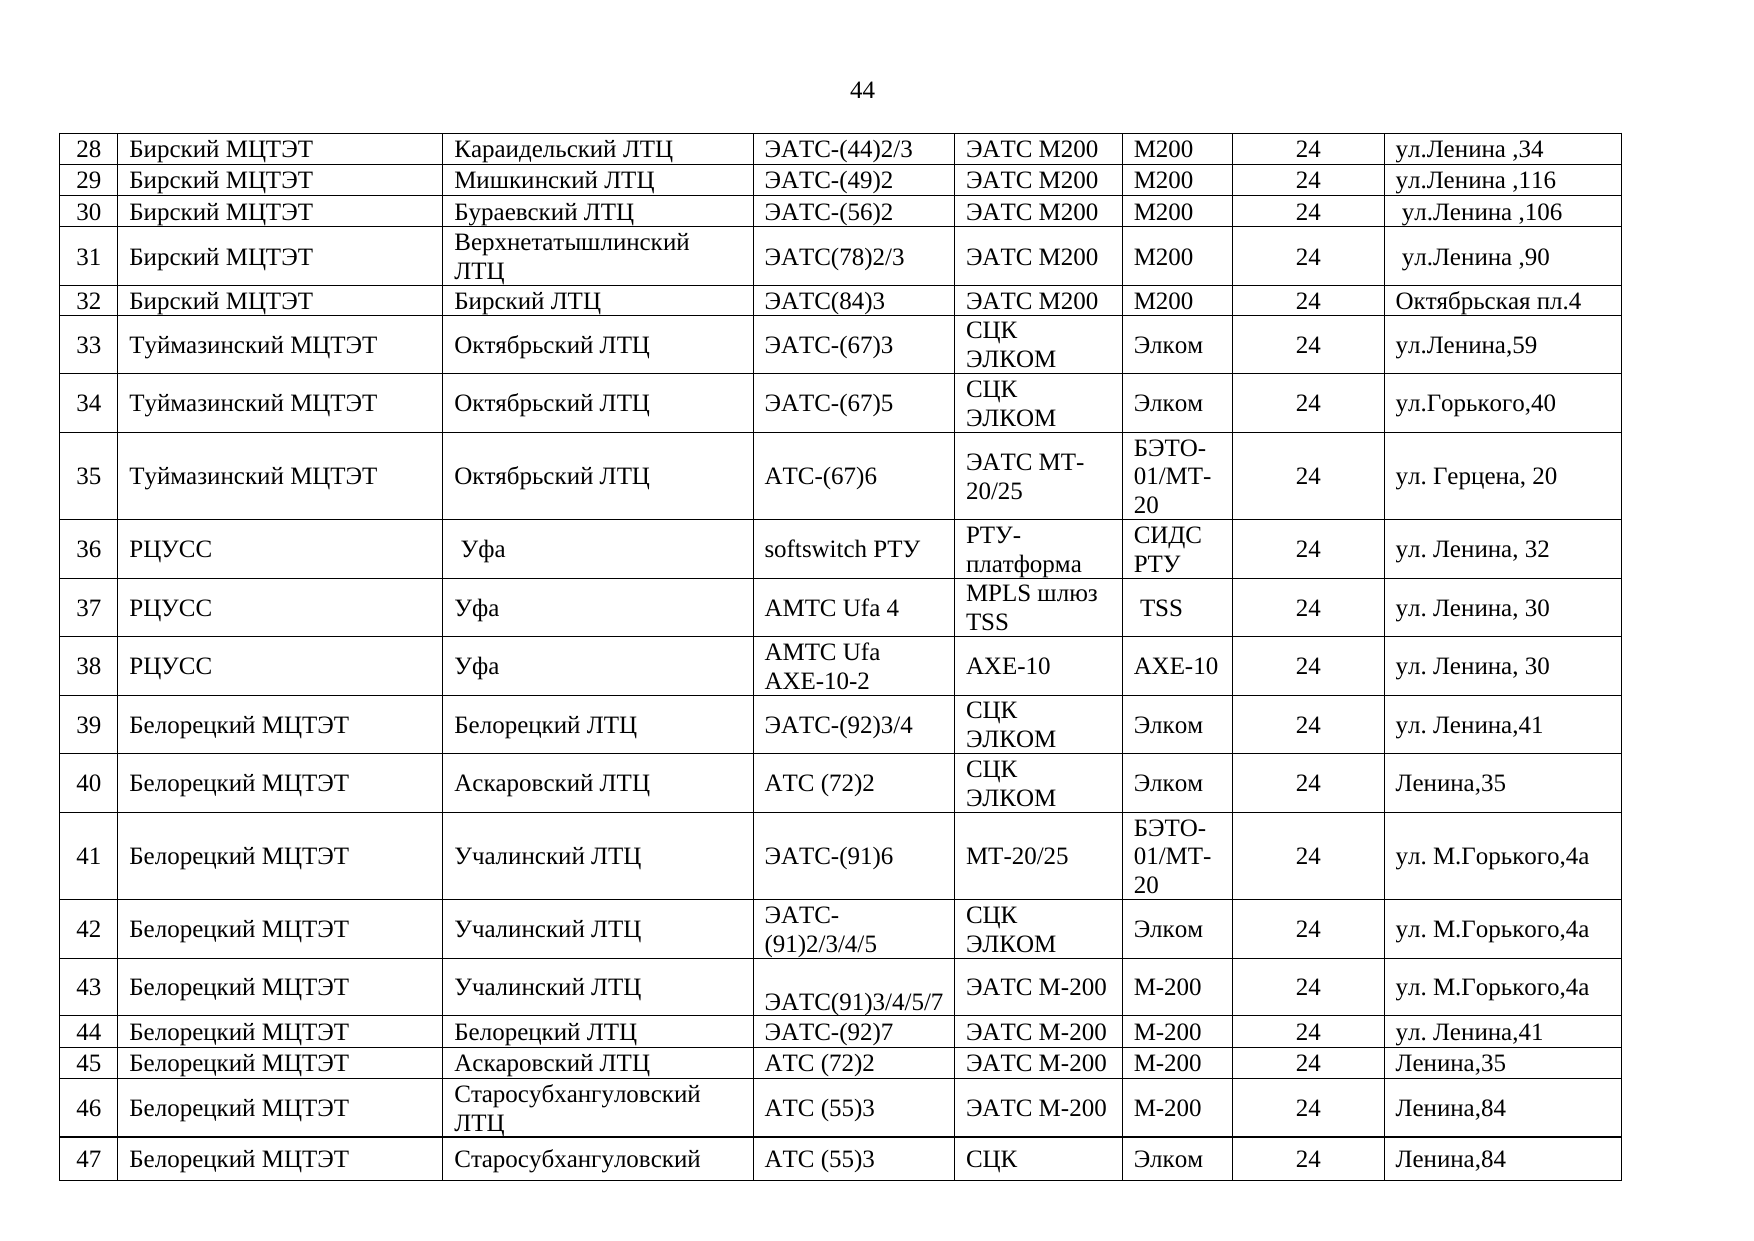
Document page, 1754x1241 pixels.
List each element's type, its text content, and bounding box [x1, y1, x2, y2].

table_cell АТС (72)2 [754, 754, 954, 812]
table_cell М-200 [1123, 959, 1232, 1015]
table_cell ул. Герцена, 20 [1385, 433, 1621, 519]
table_cell Туймазинский МЦТЭТ [118, 433, 442, 519]
table_cell ул.Горького,40 [1385, 374, 1621, 432]
table_cell Белорецкий МЦТЭТ [118, 1079, 442, 1136]
table_cell Ленина,35 [1385, 754, 1621, 812]
table_cell Старосубхангуловский ЛТЦ [443, 1079, 753, 1136]
table_cell Белорецкий ЛТЦ [443, 696, 753, 753]
table_cell 36 [60, 520, 117, 577]
table_cell СЦК ЭЛКОМ [955, 696, 1122, 753]
table_cell АТС (55)3 [754, 1138, 954, 1180]
table_cell ЭАТС(84)3 [754, 286, 954, 314]
table_cell 24 [1233, 286, 1384, 314]
table_cell 24 [1233, 696, 1384, 753]
table_cell 24 [1233, 374, 1384, 432]
table_cell М200 [1123, 165, 1232, 195]
table_cell ЭАТС-(91)6 [754, 813, 954, 899]
table_cell ЭАТС-(56)2 [754, 196, 954, 226]
table_cell softswitch РТУ [754, 520, 954, 577]
table_cell АТС-(67)6 [754, 433, 954, 519]
table_cell ЭАТС М200 [955, 227, 1122, 285]
table_cell Бирский МЦТЭТ [118, 196, 442, 226]
table_cell 24 [1233, 165, 1384, 195]
table_cell ул. М.Горького,4а [1385, 813, 1621, 899]
table_cell ЭАТС М200 [955, 286, 1122, 314]
table_cell 30 [60, 196, 117, 226]
table_cell М200 [1123, 227, 1232, 285]
table_cell Белорецкий МЦТЭТ [118, 1016, 442, 1047]
table_cell ЭАТС(78)2/3 [754, 227, 954, 285]
table_cell Элком [1123, 374, 1232, 432]
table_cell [443, 1138, 753, 1180]
table_cell Элком [1123, 696, 1232, 753]
table_cell СЦК ЭЛКОМ [955, 316, 1122, 373]
table_cell 37 [60, 579, 117, 636]
table_cell Мишкинский ЛТЦ [443, 165, 753, 195]
table_cell 24 [1233, 1079, 1384, 1136]
table_cell MPLS шлюз TSS [955, 579, 1122, 636]
table_cell ЭАТС-(92)3/4 [754, 696, 954, 753]
table_cell 38 [60, 637, 117, 694]
table_cell М200 [1123, 134, 1232, 164]
table_cell Элком [1123, 1138, 1232, 1180]
table_cell ул.Ленина ,116 [1385, 165, 1621, 195]
table_cell Ленина,84 [1385, 1079, 1621, 1136]
table_cell 31 [60, 227, 117, 285]
table_cell Белорецкий МЦТЭТ [118, 1048, 442, 1078]
table_cell 32 [60, 286, 117, 314]
table_cell ЭАТС-(44)2/3 [754, 134, 954, 164]
table_cell ул. Ленина, 30 [1385, 637, 1621, 694]
table_cell 24 [1233, 637, 1384, 694]
table_cell Аскаровский ЛТЦ [443, 754, 753, 812]
table_cell Белорецкий МЦТЭТ [118, 959, 442, 1015]
table_cell АМТС Ufa AXE-10-2 [754, 637, 954, 694]
table_cell Уфа [443, 520, 753, 577]
table_cell Октябрьский ЛТЦ [443, 374, 753, 432]
table_cell AXE-10 [1123, 637, 1232, 694]
table_cell 44 [60, 1016, 117, 1047]
table_cell 24 [1233, 813, 1384, 899]
table_cell Белорецкий ЛТЦ [443, 1016, 753, 1047]
table_cell 28 [60, 134, 117, 164]
table_cell РЦУСС [118, 520, 442, 577]
table_cell 24 [1233, 1048, 1384, 1078]
table_cell М-200 [1123, 1048, 1232, 1078]
table_cell Уфа [443, 637, 753, 694]
table_cell ЭАТС М-200 [955, 959, 1122, 1015]
table_cell Бирский МЦТЭТ [118, 134, 442, 164]
table_cell Бирский МЦТЭТ [118, 286, 442, 314]
table_cell Элком [1123, 900, 1232, 957]
table_cell 43 [60, 959, 117, 1015]
table_cell ЭАТС-(49)2 [754, 165, 954, 195]
table_cell 46 [60, 1079, 117, 1136]
table_cell СЦК ЭЛКОМ [955, 754, 1122, 812]
table_cell 24 [1233, 134, 1384, 164]
table_cell МТ-20/25 [955, 813, 1122, 899]
table_cell Белорецкий МЦТЭТ [118, 1138, 442, 1180]
table_cell Ленина,35 [1385, 1048, 1621, 1078]
table_cell ул. Ленина, 30 [1385, 579, 1621, 636]
table_cell Белорецкий МЦТЭТ [118, 813, 442, 899]
table_cell ул. Ленина,41 [1385, 696, 1621, 753]
table_cell 24 [1233, 196, 1384, 226]
table_cell 47 [60, 1138, 117, 1180]
table_cell СЦК ЭЛКОМ [955, 374, 1122, 432]
table_cell АМТС Ufa 4 [754, 579, 954, 636]
table_cell 24 [1233, 754, 1384, 812]
table_cell ЭАТС М200 [955, 165, 1122, 195]
table_cell 24 [1233, 579, 1384, 636]
table_cell БЭТО-01/МТ-20 [1123, 813, 1232, 899]
table_cell ул. Ленина,41 [1385, 1016, 1621, 1047]
table_cell Элком [1123, 316, 1232, 373]
table_cell Бирский ЛТЦ [443, 286, 753, 314]
table_cell 45 [60, 1048, 117, 1078]
table_cell 39 [60, 696, 117, 753]
table_cell ЭАТС-(67)5 [754, 374, 954, 432]
table_cell 24 [1233, 520, 1384, 577]
table_cell 41 [60, 813, 117, 899]
table_cell 24 [1233, 900, 1384, 957]
table_cell Бураевский ЛТЦ [443, 196, 753, 226]
table_cell Октябрьский ЛТЦ [443, 433, 753, 519]
table_cell Верхнетатышлинский ЛТЦ [443, 227, 753, 285]
table_cell Караидельский ЛТЦ [443, 134, 753, 164]
table_cell ЭАТС-(92)7 [754, 1016, 954, 1047]
table_cell Учалинский ЛТЦ [443, 813, 753, 899]
table_cell СЦК ЭЛКОМ [955, 1138, 1122, 1180]
table_cell РЦУСС [118, 579, 442, 636]
table_cell СИДС РТУ [1123, 520, 1232, 577]
table_cell 34 [60, 374, 117, 432]
table_cell 35 [60, 433, 117, 519]
table_cell М200 [1123, 286, 1232, 314]
table_cell 24 [1233, 959, 1384, 1015]
table_cell Белорецкий МЦТЭТ [118, 900, 442, 957]
table_cell Бирский МЦТЭТ [118, 165, 442, 195]
table_cell ул. М.Горького,4а [1385, 959, 1621, 1015]
table_cell 24 [1233, 227, 1384, 285]
table_cell 24 [1233, 316, 1384, 373]
table_cell ЭАТС М200 [955, 196, 1122, 226]
table_cell ЭАТС М-200 [955, 1079, 1122, 1136]
table_cell Учалинский ЛТЦ [443, 959, 753, 1015]
table_cell ул.Ленина ,34 [1385, 134, 1621, 164]
table_cell Уфа [443, 579, 753, 636]
table_cell М-200 [1123, 1079, 1232, 1136]
table_cell ул.Ленина,59 [1385, 316, 1621, 373]
table_cell ЭАТС М200 [955, 134, 1122, 164]
table_cell 40 [60, 754, 117, 812]
table_cell Белорецкий МЦТЭТ [118, 754, 442, 812]
table_cell Аскаровский ЛТЦ [443, 1048, 753, 1078]
table_cell Туймазинский МЦТЭТ [118, 316, 442, 373]
table_cell АТС (72)2 [754, 1048, 954, 1078]
table_cell ул.Ленина ,106 [1385, 196, 1621, 226]
table_cell ЭАТС(91)3/4/5/7 [754, 959, 954, 1015]
table_cell Октябрьский ЛТЦ [443, 316, 753, 373]
table_cell Ленина,84 [1385, 1138, 1621, 1180]
table_cell ул. Ленина, 32 [1385, 520, 1621, 577]
table_cell 33 [60, 316, 117, 373]
table_cell TSS [1123, 579, 1232, 636]
table_cell 24 [1233, 433, 1384, 519]
table_cell Туймазинский МЦТЭТ [118, 374, 442, 432]
table_cell ул.Ленина ,90 [1385, 227, 1621, 285]
table_cell Элком [1123, 754, 1232, 812]
table_cell РЦУСС [118, 637, 442, 694]
table_cell М200 [1123, 196, 1232, 226]
table_cell АТС (55)3 [754, 1079, 954, 1136]
table_cell 42 [60, 900, 117, 957]
table_cell AXE-10 [955, 637, 1122, 694]
table_cell ЭАТС М-200 [955, 1048, 1122, 1078]
table_cell ЭАТС-(67)3 [754, 316, 954, 373]
table_cell Учалинский ЛТЦ [443, 900, 753, 957]
table_cell Октябрьская пл.4 [1385, 286, 1621, 314]
table_cell Белорецкий МЦТЭТ [118, 696, 442, 753]
table_cell РТУ-платформа [955, 520, 1122, 577]
table_cell ЭАТС МТ-20/25 [955, 433, 1122, 519]
table_cell М-200 [1123, 1016, 1232, 1047]
table_cell БЭТО-01/МТ-20 [1123, 433, 1232, 519]
table_cell СЦК ЭЛКОМ [955, 900, 1122, 957]
table_cell ЭАТС-(91)2/3/4/5 [754, 900, 954, 957]
table_cell 24 [1233, 1016, 1384, 1047]
table_cell Бирский МЦТЭТ [118, 227, 442, 285]
table_cell 24 [1233, 1138, 1384, 1180]
table_cell ЭАТС М-200 [955, 1016, 1122, 1047]
table_cell 29 [60, 165, 117, 195]
table_cell ул. М.Горького,4а [1385, 900, 1621, 957]
